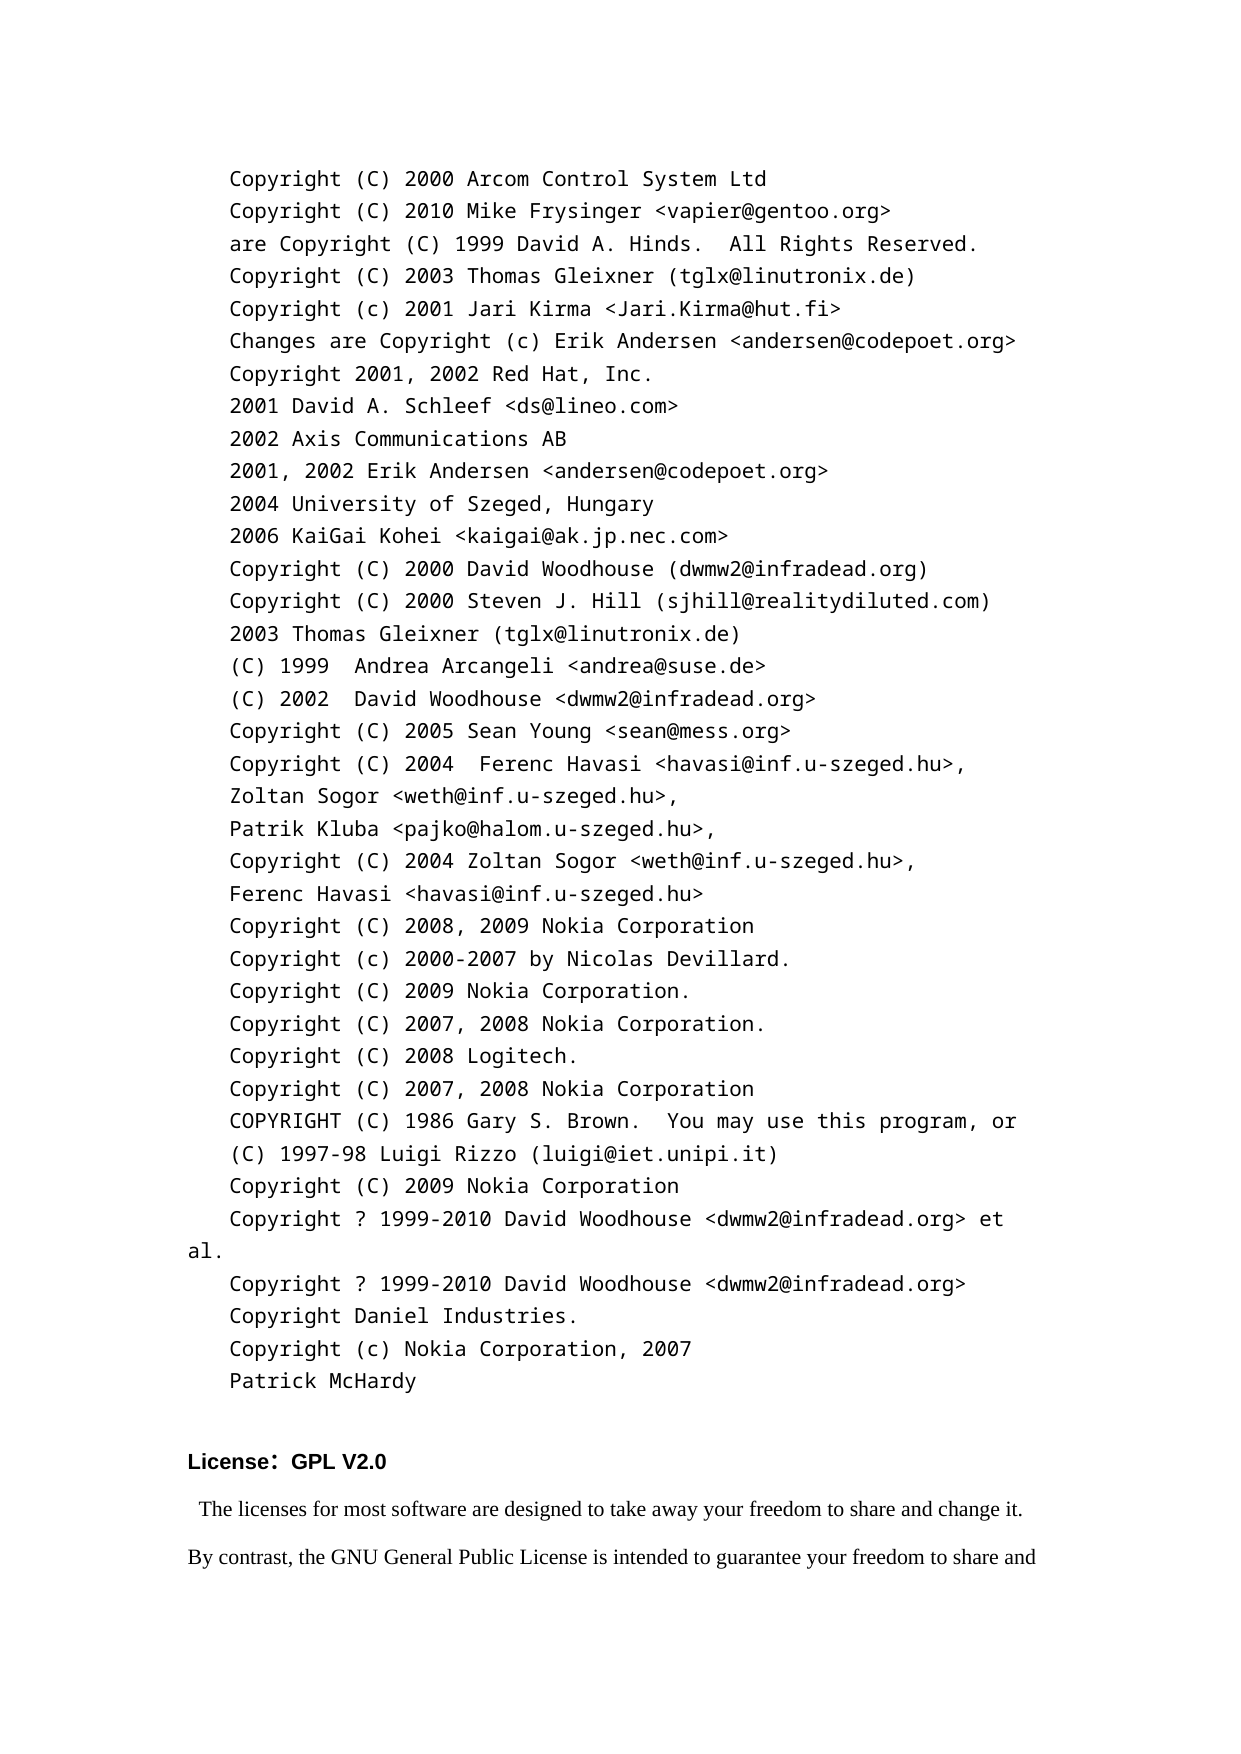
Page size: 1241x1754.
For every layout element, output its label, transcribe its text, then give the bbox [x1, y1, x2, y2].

text Copyright (C) 2003 Thomas Gleixner (tglx@linutronix.de) [187, 259, 1053, 292]
text (C) 2002 David Woodhouse <dwmw2@infradead.org> [187, 682, 1053, 714]
text Copyright Daniel Industries. [187, 1299, 1053, 1332]
text (C) 1997-98 Luigi Rizzo (luigi@iet.unipi.it) [187, 1137, 1053, 1169]
text Copyright (C) 2000 David Woodhouse (dwmw2@infradead.org) [187, 552, 1053, 584]
text Copyright ? 1999-2010 David Woodhouse <dwmw2@infradead.org> [187, 1267, 1053, 1299]
text Patrik Kluba <pajko@halom.u-szeged.hu>, [187, 812, 1053, 844]
text Copyright ? 1999-2010 David Woodhouse <dwmw2@infradead.org> et al. [187, 1202, 1053, 1267]
text 2001, 2002 Erik Andersen <andersen@codepoet.org> [187, 454, 1053, 487]
text Copyright (C) 2008, 2009 Nokia Corporation [187, 909, 1053, 942]
text Copyright (C) 2009 Nokia Corporation. [187, 974, 1053, 1007]
text 2003 Thomas Gleixner (tglx@linutronix.de) [187, 617, 1053, 649]
text Copyright (C) 2000 Arcom Control System Ltd [187, 162, 1053, 194]
text Patrick McHardy [187, 1364, 1053, 1397]
text Copyright (C) 2007, 2008 Nokia Corporation [187, 1072, 1053, 1104]
text 2002 Axis Communications AB [187, 422, 1053, 454]
text Copyright (C) 2010 Mike Frysinger <vapier@gentoo.org> [187, 194, 1053, 227]
text Copyright (C) 2004 Ferenc Havasi <havasi@inf.u-szeged.hu>, [187, 747, 1053, 779]
text COPYRIGHT (C) 1986 Gary S. Brown. You may use this program, or [187, 1104, 1053, 1137]
text Zoltan Sogor <weth@inf.u-szeged.hu>, [187, 779, 1053, 812]
text 2001 David A. Schleef <ds@lineo.com> [187, 389, 1053, 422]
text 2006 KaiGai Kohei <kaigai@ak.jp.nec.com> [187, 519, 1053, 552]
text License：GPL V2.0 [187, 1444, 1053, 1476]
text Copyright 2001, 2002 Red Hat, Inc. [187, 357, 1053, 389]
text Copyright (c) 2001 Jari Kirma <Jari.Kirma@hut.fi> [187, 292, 1053, 324]
text Copyright (c) Nokia Corporation, 2007 [187, 1332, 1053, 1364]
text Ferenc Havasi <havasi@inf.u-szeged.hu> [187, 877, 1053, 909]
text Copyright (C) 2000 Steven J. Hill (sjhill@realitydiluted.com) [187, 584, 1053, 617]
text Copyright (c) 2000-2007 by Nicolas Devillard. [187, 942, 1053, 974]
text Changes are Copyright (c) Erik Andersen <andersen@codepoet.org> [187, 324, 1053, 357]
text Copyright (C) 2004 Zoltan Sogor <weth@inf.u-szeged.hu>, [187, 844, 1053, 877]
text 2004 University of Szeged, Hungary [187, 487, 1053, 519]
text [187, 1492, 1053, 1573]
text Copyright (C) 2007, 2008 Nokia Corporation. [187, 1007, 1053, 1039]
text (C) 1999 Andrea Arcangeli <andrea@suse.de> [187, 649, 1053, 682]
text Copyright (C) 2005 Sean Young <sean@mess.org> [187, 714, 1053, 747]
text are Copyright (C) 1999 David A. Hinds. All Rights Reserved. [187, 227, 1053, 259]
text Copyright (C) 2009 Nokia Corporation [187, 1169, 1053, 1202]
text Copyright (C) 2008 Logitech. [187, 1039, 1053, 1072]
